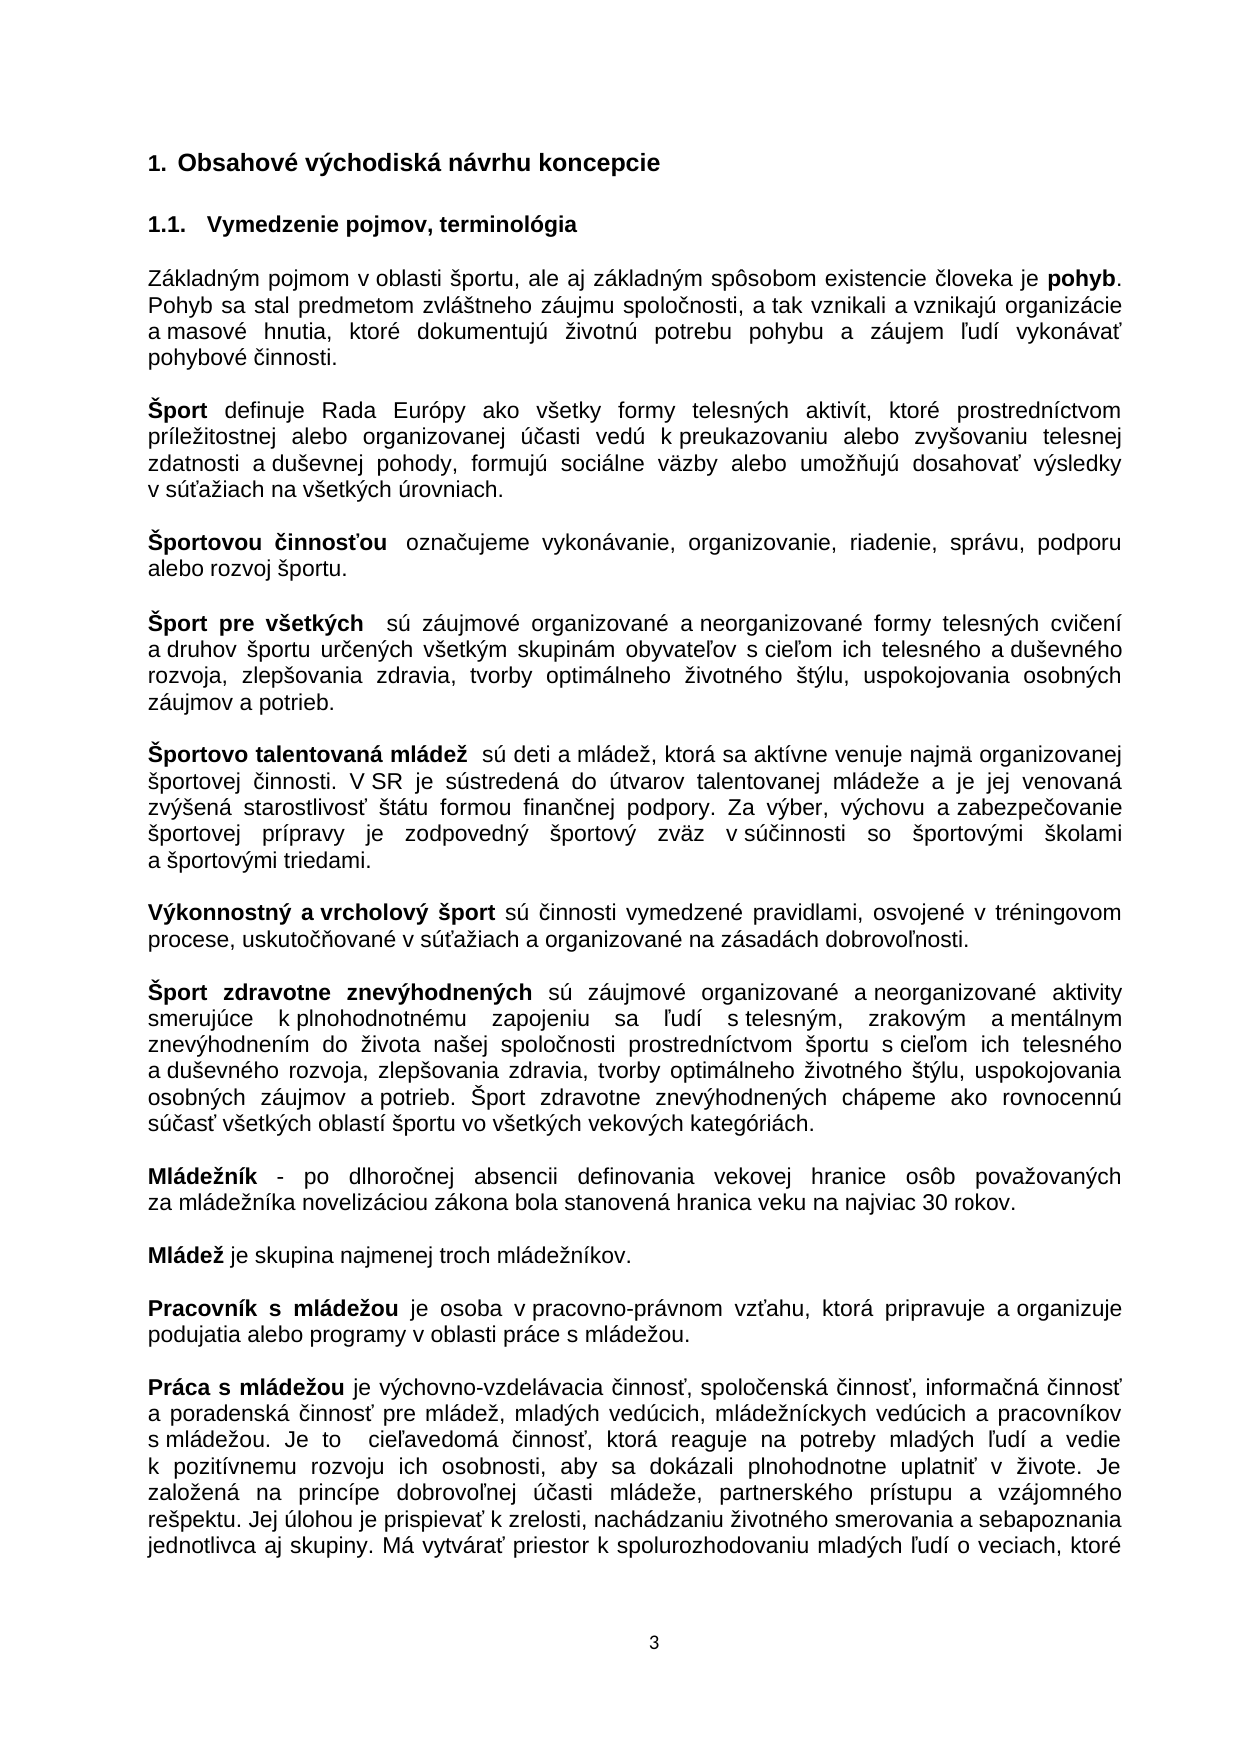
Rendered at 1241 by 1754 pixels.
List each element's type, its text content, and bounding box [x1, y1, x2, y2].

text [148, 1374, 1122, 1558]
text Mládežník - po dlhoročnej absencii definovania vekovej hranice osôb považovaných za mládežníka novelizáciou zákona bola stanovená hranica veku na najviac 30 rokov. [148, 1163, 1122, 1216]
text Športovou činnosťou označujeme vykonávanie, organizovanie, riadenie, správu, podporu alebo rozvoj športu. [148, 529, 1122, 581]
text Šport definuje Rada Európy ako všetky formy telesných aktivít, ktoré prostredníctvom príležitostnej alebo organizovanej účasti vedú k preukazovaniu alebo zvyšovaniu telesnej zdatnosti a duševnej pohody, formujú sociálne väzby alebo umožňujú dosahovať výsledky v súťažiach na všetkých úrovniach. [148, 397, 1122, 502]
text Mládež je skupina najmenej troch mládežníkov. [148, 1242, 1122, 1268]
list Obsahové východiská návrhu koncepcie [148, 148, 1122, 176]
text Základným pojmom v oblasti športu, ale aj základným spôsobom existencie človeka je pohyb. Pohyb sa stal predmetom zvláštneho záujmu spoločnosti, a tak vznikali a vznikajú organizácie a masové hnutia, ktoré dokumentujú životnú potrebu pohybu a záujem ľudí vykonávať pohybové činnosti. [148, 265, 1122, 371]
text Pracovník s mládežou je osoba v pracovno-právnom vzťahu, ktorá pripravuje a organizuje podujatia alebo programy v oblasti práce s mládežou. [148, 1295, 1122, 1347]
text Šport zdravotne znevýhodnených sú záujmové organizované a neorganizované aktivity smerujúce k plnohodnotnému zapojeniu sa ľudí s telesným, zrakovým a mentálnym znevýhodnením do života našej spoločnosti prostredníctvom športu s cieľom ich telesného a duševného rozvoja, zlepšovania zdravia, tvorby optimálneho životného štýlu, uspokojovania osobných záujmov a potrieb. Šport zdravotne znevýhodnených chápeme ako rovnocennú súčasť všetkých oblastí športu vo všetkých vekových kategóriách. [148, 978, 1122, 1137]
list Športovo talentovaná mládež sú deti a mládež, ktorá sa aktívne venuje najmä organizovanej športovej činnosti. V SR je sústredená do útvarov talentovanej mládeže a je jej venovaná zvýšená starostlivosť štátu formou finančnej podpory. Za výber, výchovu a zabezpečovanie športovej prípravy je zodpovedný športový zväz v súčinnosti so športovými školami a športovými triedami. [148, 741, 1122, 873]
text Šport pre všetkých sú záujmové organizované a neorganizované formy telesných cvičení a druhov športu určených všetkým skupinám obyvateľov s cieľom ich telesného a duševného rozvoja, zlepšovania zdravia, tvorby optimálneho životného štýlu, uspokojovania osobných záujmov a potrieb. [148, 609, 1122, 715]
list Vymedzenie pojmov, terminológia [148, 211, 1122, 237]
text Výkonnostný a vrcholový šport sú činnosti vymedzené pravidlami, osvojené v tréningovom procese, uskutočňované v súťažiach a organizované na zásadách dobrovoľnosti. [148, 899, 1122, 952]
